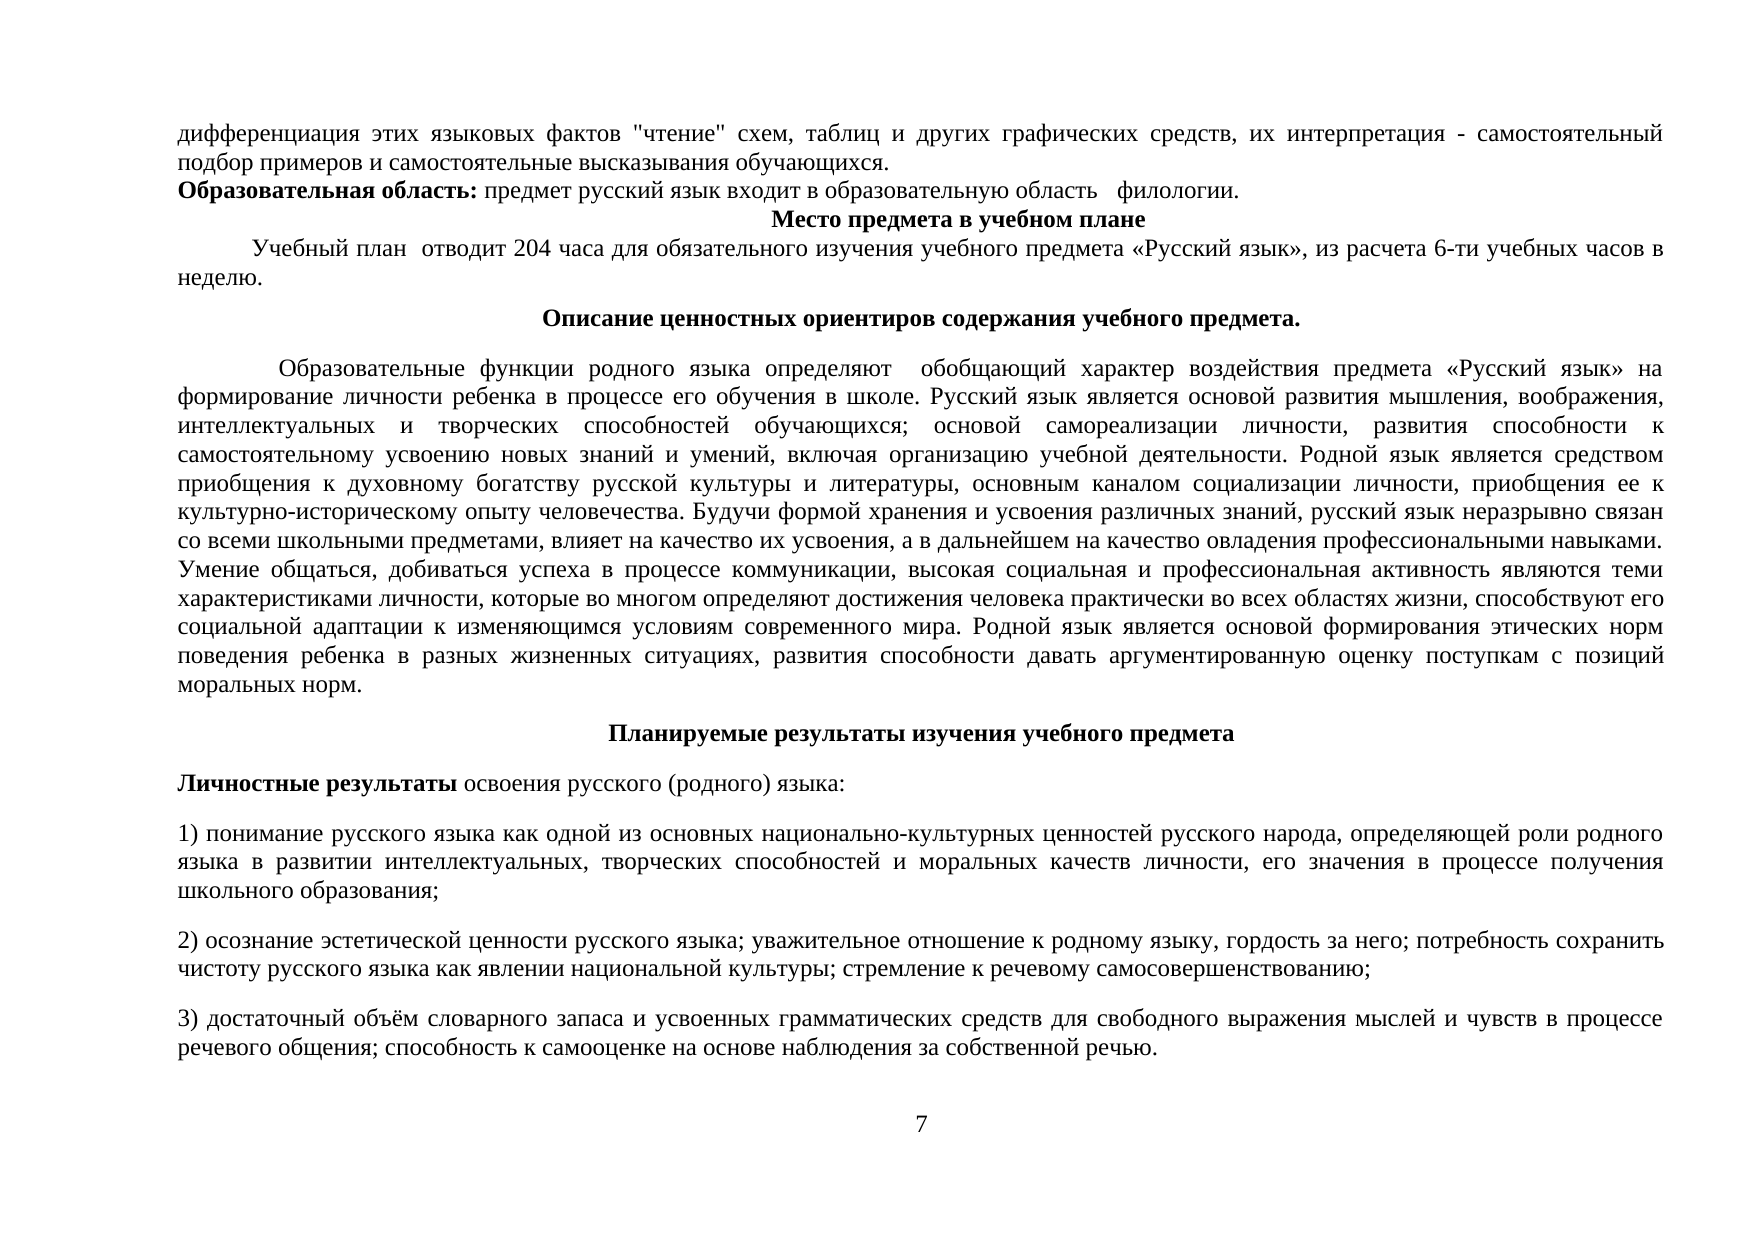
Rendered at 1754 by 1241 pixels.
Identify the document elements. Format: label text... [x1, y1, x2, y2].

text Описание ценностных ориентиров содержания учебного предмета. [177, 303, 1665, 332]
text Образовательные функции родного языка определяют обобщающий характер воздействия предмета «Русский язык» на формирование личности ребенка в процессе его обучения в школе. Русский язык является основой развития мышления, воображения, интеллектуальных и творческих способностей обучающихся; основой самореализации личности, развития способности к самостоятельному усвоению новых знаний и умений, включая организацию учебной деятельности. Родной язык является средством приобщения к духовному богатству русской культуры и литературы, основным каналом социализации личности, приобщения ее к культурно-историческому опыту человечества. Будучи формой хранения и усвоения различных знаний, русский язык неразрывно связан со всеми школьными предметами, влияет на качество их усвоения, а в дальнейшем на качество овладения профессиональными навыками. Умение общаться, добиваться успеха в процессе коммуникации, высокая социальная и профессиональная активность являются теми характеристиками личности, которые во многом определяют достижения человека практически во всех областях жизни, способствуют его социальной адаптации к изменяющимся условиям современного мира. Родной язык является основой формирования этических норм поведения ребенка в разных жизненных ситуациях, развития способности давать аргументированную оценку поступкам с позиций моральных норм. [177, 353, 1665, 698]
text 3) достаточный объём словарного запаса и усвоенных грамматических средств для свободного выражения мыслей и чувств в процессе речевого общения; способность к самооценке на основе наблюдения за собственной речью. [177, 1003, 1665, 1061]
text 1) понимание русского языка как одной из основных национально-культурных ценностей русского народа, определяющей роли родного языка в развитии интеллектуальных, творческих способностей и моральных качеств личности, его значения в процессе получения школьного образования; [177, 818, 1665, 904]
text Образовательная область: предмет русский язык входит в образовательную область филологии. [177, 176, 1665, 204]
text 2) осознание эстетической ценности русского языка; уважительное отношение к родному языку, гордость за него; потребность сохранить чистоту русского языка как явлении национальной культуры; стремление к речевому самосовершенствованию; [177, 925, 1665, 982]
subtitle Учебный план отводит 204 часа для обязательного изучения учебного предмета «Русский язык», из расчета 6-ти учебных часов в неделю. [177, 233, 1665, 291]
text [177, 118, 1665, 176]
text Личностные результаты освоения русского (родного) языка: [177, 768, 1665, 797]
subtitle Место предмета в учебном плане [177, 204, 1665, 233]
text Планируемые результаты изучения учебного предмета [177, 718, 1665, 747]
